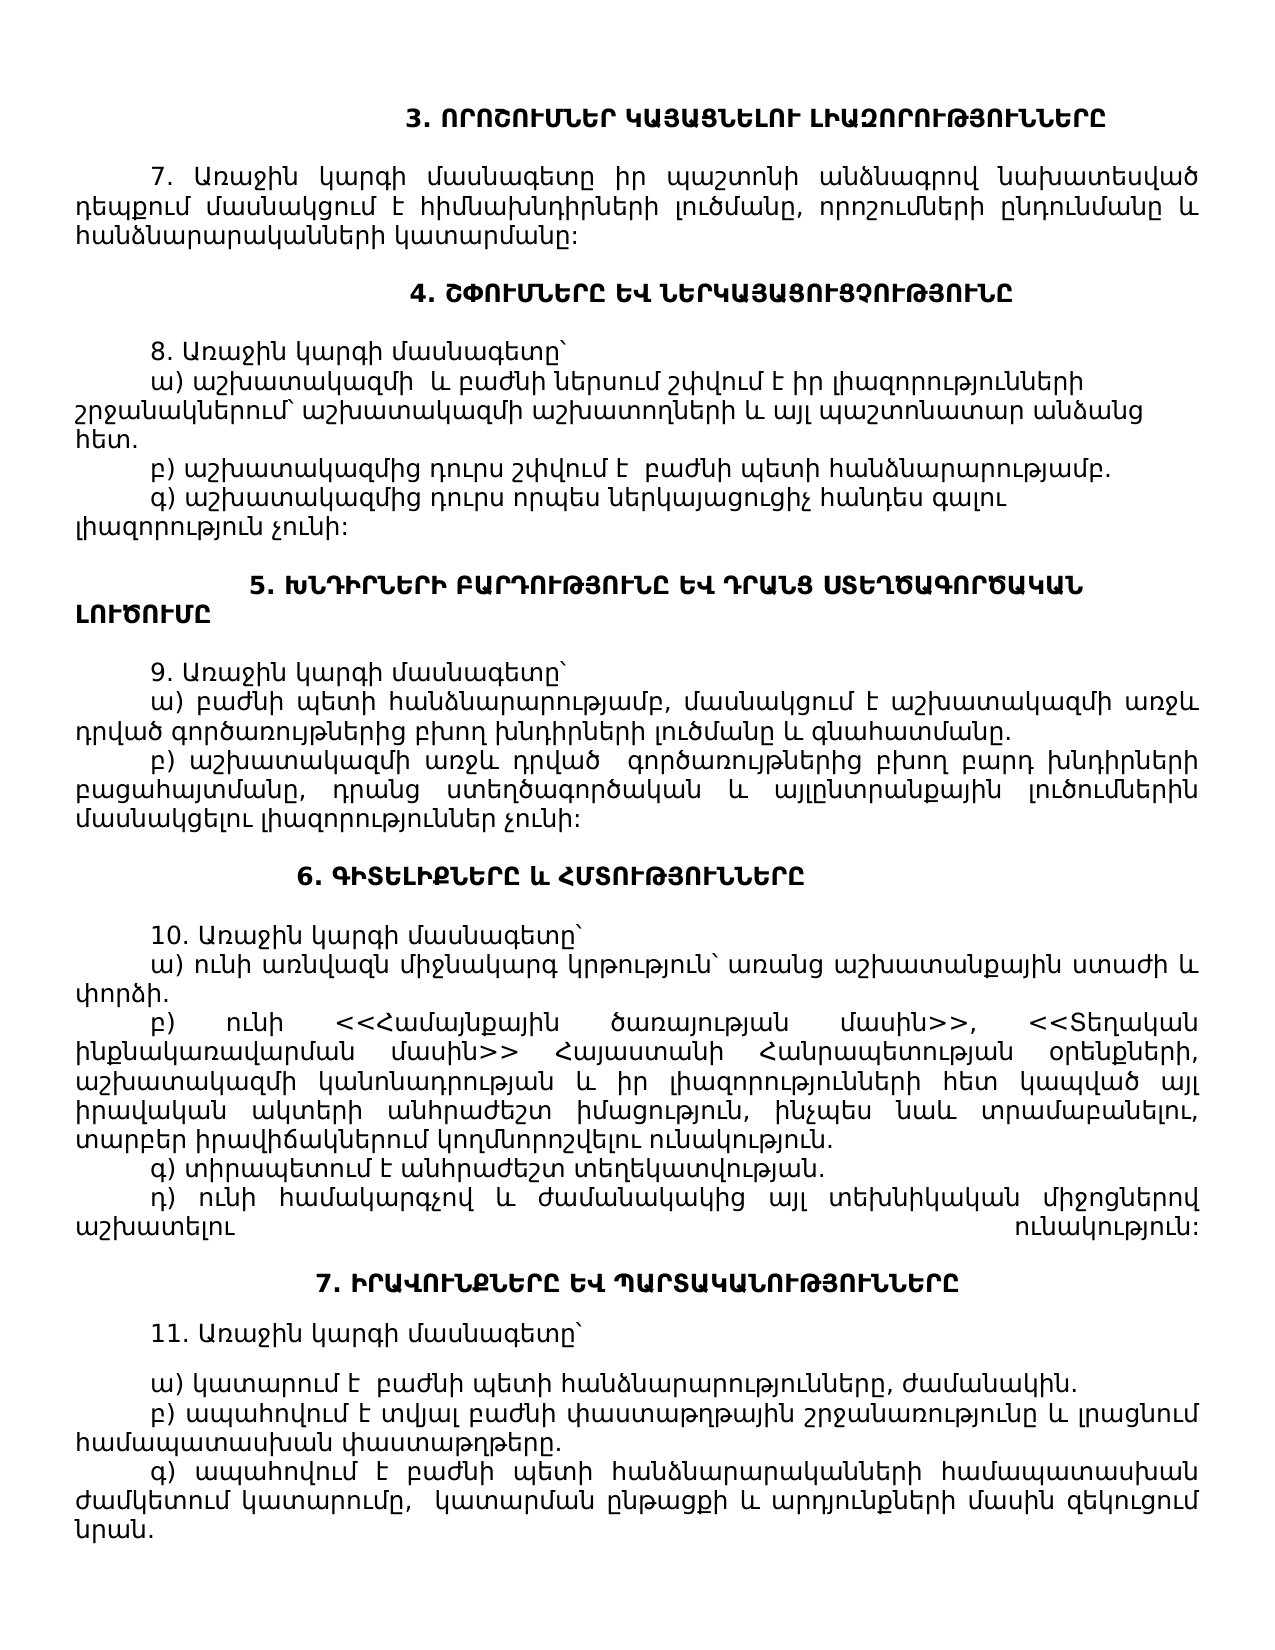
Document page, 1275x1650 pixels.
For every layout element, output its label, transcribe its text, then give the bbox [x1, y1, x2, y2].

text 4. ՇՓՈՒՄՆԵՐԸ ԵՎ ՆԵՐԿԱՅԱՑՈՒՑՉՈՒԹՅՈՒՆԸ 8. Առաջին կարգի մասնագետը՝ [150, 279, 1200, 367]
text բ) ունի <<Համայնքային ծառայության մասին>>, <<Տեղական ինքնակառավարման մասին>> Հայաստանի Հանրապետության օրենքների, աշխատակազմի կանոնադրության և իր լիազորությունների հետ կապված այլ իրավական ակտերի անհրաժեշտ իմացություն, ինչպես նաև տրամաբանելու, տարբեր իրավիճակներում կողմնորոշվելու ունակություն. [75, 1008, 1200, 1154]
text ա) ունի առնվազն միջնակարգ կրթություն՝ առանց աշխատանքային ստաժի և փորձի. [75, 950, 1200, 1008]
text 6. ԳԻՏԵԼԻՔՆԵՐԸ և ՀՄՏՈՒԹՅՈՒՆՆԵՐԸ [75, 833, 1200, 892]
text գ) աշխատակազմից դուրս որպես ներկայացուցիչ հանդես գալու լիազորություն չունի: [75, 483, 1200, 542]
text ա) կատարում է բաժնի պետի հանձնարարությունները, ժամանակին. [75, 1370, 1200, 1399]
text 10. Առաջին կարգի մասնագետը՝ [75, 921, 1200, 950]
text ա) բաժնի պետի հանձնարարությամբ, մասնակցում է աշխատակազմի առջև դրված գործառույթներից բխող խնդիրների լուծմանը և գնահատմանը. [75, 687, 1200, 746]
text բ) աշխատակազմի առջև դրված գործառույթներից բխող բարդ խնդիրների բացահայտմանը, դրանց ստեղծագործական և այլընտրանքային լուծումներին մասնակցելու լիազորություններ չունի: [75, 746, 1200, 833]
text բ) ապահովում է տվյալ բաժնի փաստաթղթային շրջանառությունը և լրացնում համապատասխան փաստաթղթերը. [75, 1399, 1200, 1457]
text գ) տիրապետում է անհրաժեշտ տեղեկատվության. [75, 1154, 1200, 1183]
text 7. Առաջին կարգի մասնագետը իր պաշտոնի անձնագրով նախատեսված դեպքում մասնակցում է հիմնախնդիրների լուծմանը, որոշումների ընդունմանը և հանձնարարականների կատարմանը: [75, 162, 1200, 250]
text ա) աշխատակազմի և բաժնի ներսում շփվում է իր լիազորությունների շրջանակներում՝ աշխատակազմի աշխատողների և այլ պաշտոնատար անձանց հետ. [75, 367, 1200, 454]
text գ) ապահովում է բաժնի պետի հանձնարարականների համապատասխան ժամկետում կատարումը, կատարման ընթացքի և արդյունքների մասին զեկուցում նրան. [75, 1457, 1200, 1545]
text 5. ԽՆԴԻՐՆԵՐԻ ԲԱՐԴՈՒԹՅՈՒՆԸ ԵՎ ԴՐԱՆՑ ՍՏԵՂԾԱԳՈՐԾԱԿԱՆ ԼՈՒԾՈՒՄԸ [75, 542, 1200, 629]
text 7. ԻՐԱՎՈՒՆՔՆԵՐԸ ԵՎ ՊԱՐՏԱԿԱՆՈՒԹՅՈՒՆՆԵՐԸ [75, 1270, 1200, 1299]
text դ) ունի համակարգչով և ժամանակակից այլ տեխնիկական միջոցներով աշխատելու ունակություն: [75, 1183, 1200, 1270]
text 11. Առաջին կարգի մասնագետը՝ [75, 1320, 1200, 1349]
text 9. Առաջին կարգի մասնագետը՝ [75, 658, 1200, 687]
text 3. ՈՐՈՇՈՒՄՆԵՐ ԿԱՅԱՑՆԵԼՈՒ ԼԻԱԶՈՐՈՒԹՅՈՒՆՆԵՐԸ [75, 75, 1200, 133]
text բ) աշխատակազմից դուրս շփվում է բաժնի պետի հանձնարարությամբ. [75, 454, 1200, 483]
